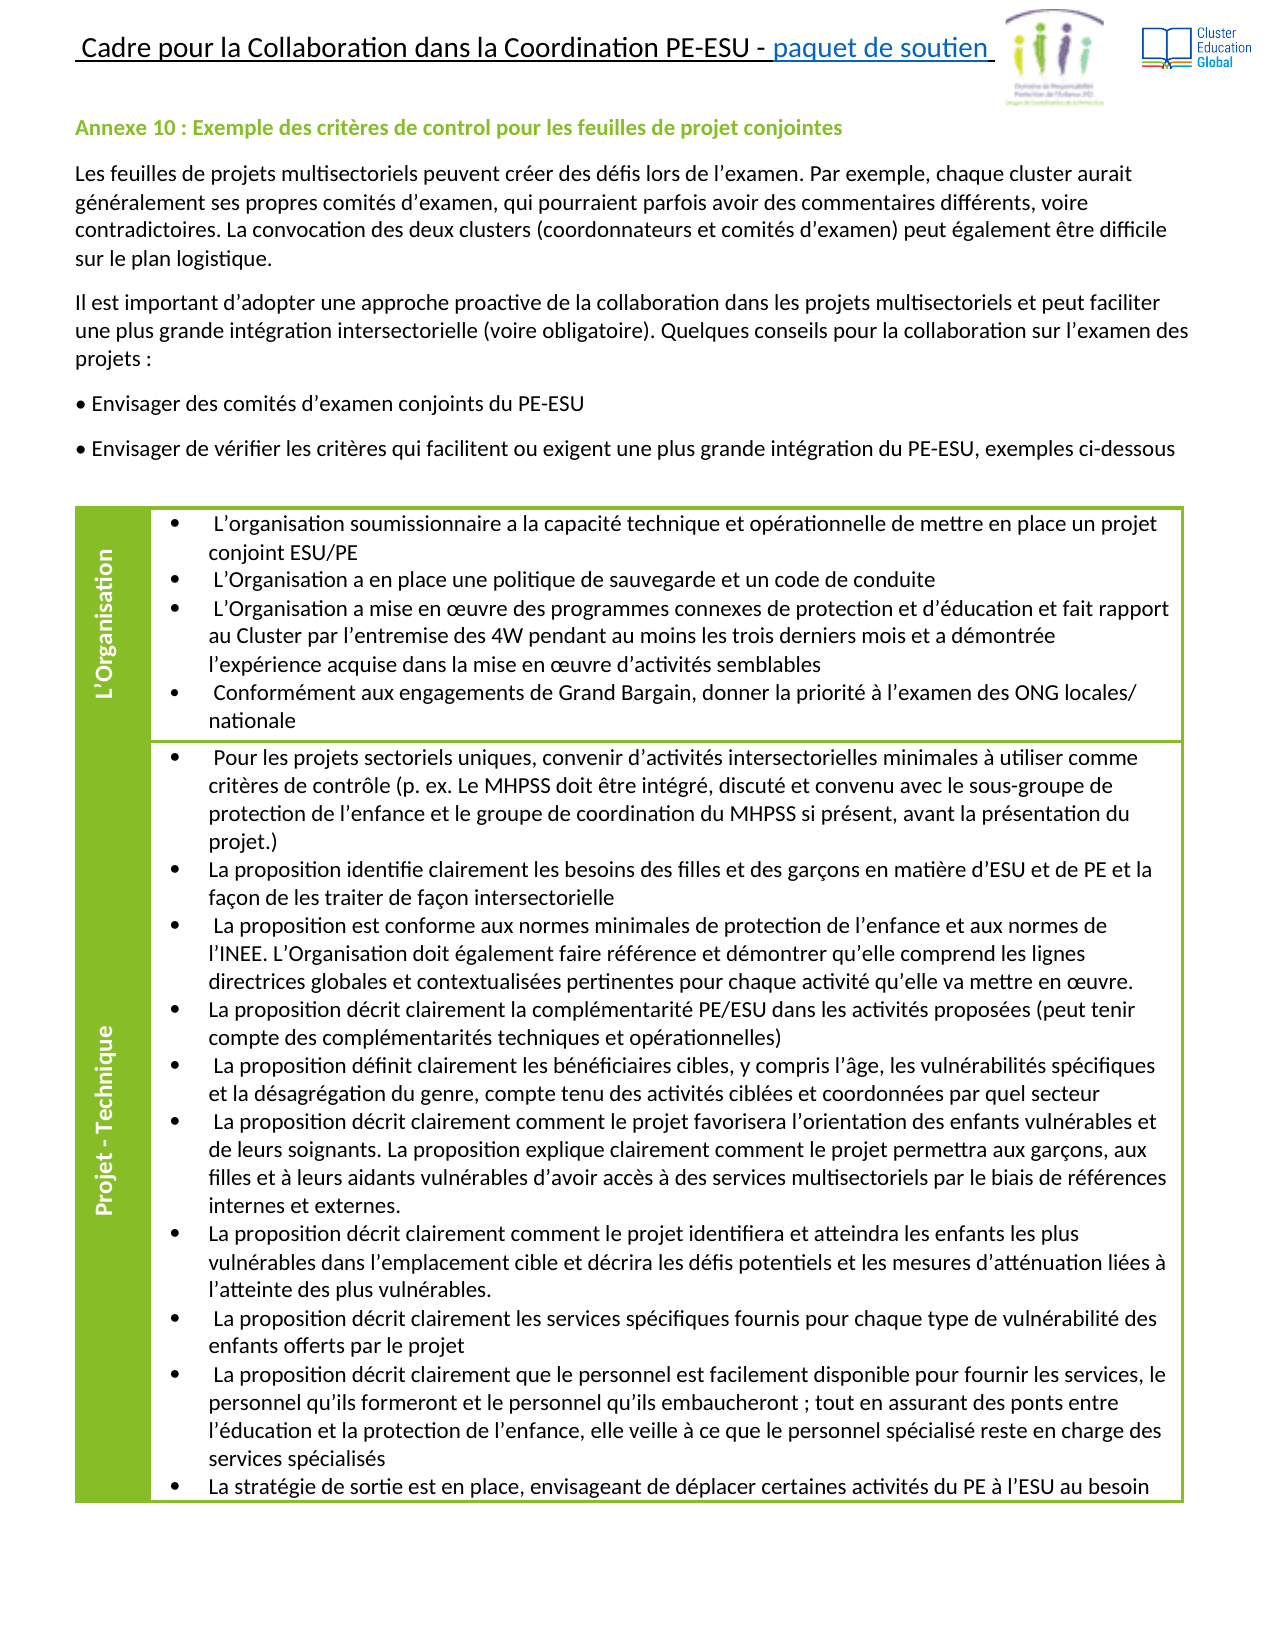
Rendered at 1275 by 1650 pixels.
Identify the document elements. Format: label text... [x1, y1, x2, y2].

text Annexe 10 : Exemple des critères de control pour les feuilles de projet conjointes [75, 113, 1200, 141]
text • Envisager de vérifier les critères qui facilitent ou exigent une plus grande intégration du PE-ESU, exemples ci-dessous [75, 434, 1200, 462]
text Les feuilles de projets multisectoriels peuvent créer des défis lors de l’examen. Par exemple, chaque cluster aurait généralement ses propres comités d’examen, qui pourraient parfois avoir des commentaires différents, voire contradictoires. La convocation des deux clusters (coordonnateurs et comités d’examen) peut également être difficile sur le plan logistique. [75, 159, 1200, 272]
picture [1141, 26, 1252, 70]
picture [1005, 9, 1104, 110]
text • Envisager des comités d’examen conjoints du PE-ESU [75, 389, 1200, 417]
table_cell Projet - Technique [78, 743, 148, 1500]
table_header L’Organisation [78, 510, 148, 740]
table_cell Pour les projets sectoriels uniques, convenir d’activités intersectorielles minimales à utiliser comme critères de contrôle (p. ex. Le MHPSS doit être intégré, discuté et convenu avec le sous-groupe de protection de l’enfance et le groupe de coordination du MHPSS si présent, avant la présentation du projet.) La proposition identifie clairement les besoins des filles et des garçons en matière d’ESU et de PE et la façon de les traiter de façon intersectorielle La proposition est conforme aux normes minimales de protection de l’enfance et aux normes de l’INEE. L’Organisation doit également faire référence et démontrer qu’elle comprend les lignes directrices globales et contextualisées pertinentes pour chaque activité qu’elle va mettre en œuvre. La proposition décrit clairement la complémentarité PE/ESU dans les activités proposées (peut tenir compte des complémentarités techniques et opérationnelles) La proposition définit clairement les bénéficiaires cibles, y compris l’âge, les vulnérabilités spécifiques et la désagrégation du genre, compte tenu des activités ciblées et coordonnées par quel secteur La proposition décrit clairement comment le projet favorisera l’orientation des enfants vulnérables et de leurs soignants. La proposition explique clairement comment le projet permettra aux garçons, aux filles et à leurs aidants vulnérables d’avoir accès à des services multisectoriels par le biais de références internes et externes. La proposition décrit clairement comment le projet identifiera et atteindra les enfants les plus vulnérables dans l’emplacement cible et décrira les défis potentiels et les mesures d’atténuation liées à l’atteinte des plus vulnérables. La proposition décrit clairement les services spécifiques fournis pour chaque type de vulnérabilité des enfants offerts par le projet La proposition décrit clairement que le personnel est facilement disponible pour fournir les services, le personnel qu’ils formeront et le personnel qu’ils embaucheront ; tout en assurant des ponts entre l’éducation et la protection de l’enfance, elle veille à ce que le personnel spécialisé reste en charge des services spécialisés La stratégie de sortie est en place, envisageant de déplacer certaines activités du PE à l’ESU au besoin [151, 743, 1181, 1500]
table_header L’organisation soumissionnaire a la capacité technique et opérationnelle de mettre en place un projet conjoint ESU/PE L’Organisation a en place une politique de sauvegarde et un code de conduite L’Organisation a mise en œuvre des programmes connexes de protection et d’éducation et fait rapport au Cluster par l’entremise des 4W pendant au moins les trois derniers mois et a démontrée l’expérience acquise dans la mise en œuvre d’activités semblables Conformément aux engagements de Grand Bargain, donner la priorité à l’examen des ONG locales/ nationale [151, 510, 1181, 740]
text Il est important d’adopter une approche proactive de la collaboration dans les projets multisectoriels et peut faciliter une plus grande intégration intersectorielle (voire obligatoire). Quelques conseils pour la collaboration sur l’examen des projets : [75, 288, 1200, 372]
